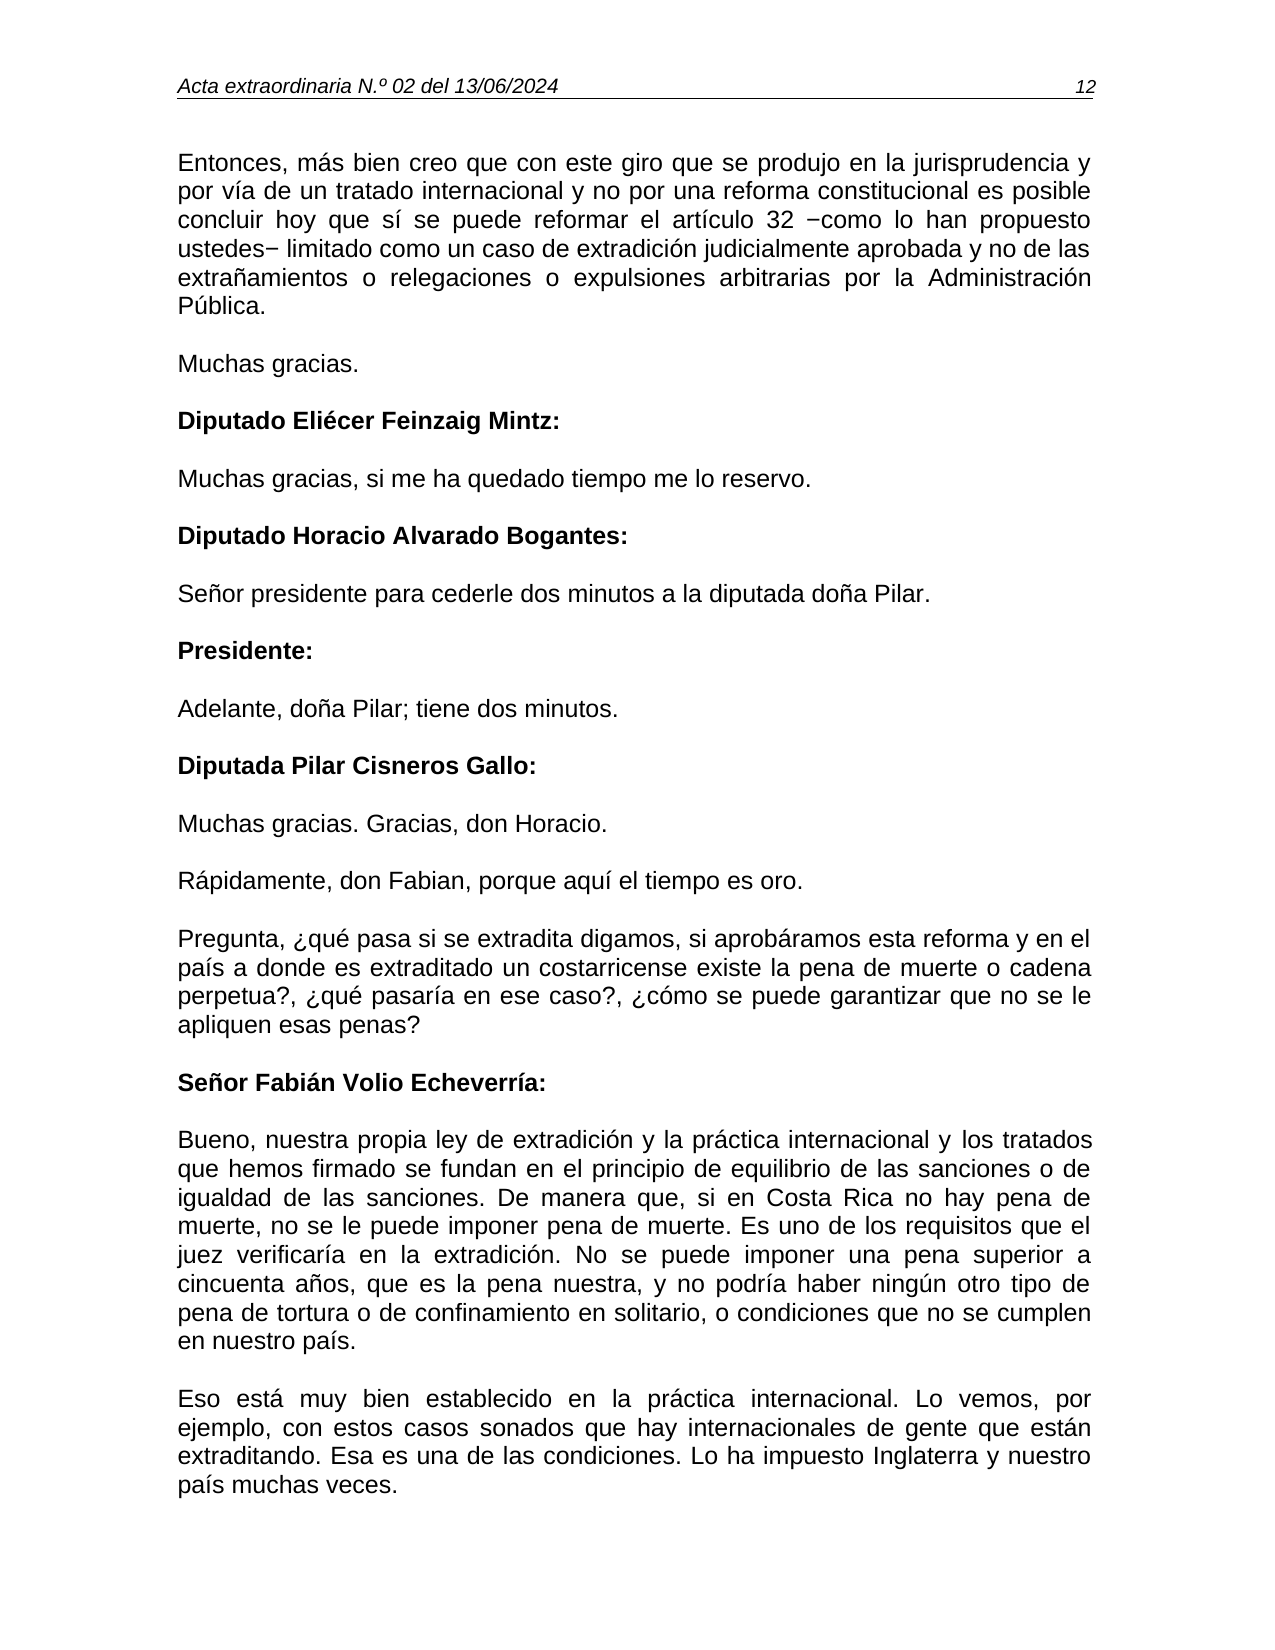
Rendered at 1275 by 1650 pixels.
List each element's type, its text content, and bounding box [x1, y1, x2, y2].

text Señor presidente para cederle dos minutos a la diputada doña Pilar. [177, 579, 1093, 608]
text Presidente: [177, 636, 1093, 665]
text Muchas gracias. [177, 349, 1093, 378]
text Señor Fabián Volio Echeverría: [177, 1068, 1093, 1096]
text Adelante, doña Pilar; tiene dos minutos. [177, 694, 1093, 723]
text Diputada Pilar Cisneros Gallo: [177, 751, 1093, 780]
text extrañamientos o relegaciones o expulsiones arbitrarias por la Administración Pública. [177, 263, 1093, 320]
text Entonces, más bien creo que con este giro que se produjo en la jurisprudencia y por vía de un tratado internacional y no por una reforma constitucional es posible concluir hoy que sí se puede reformar el artículo 32 −como lo han propuesto ustedes− limitado como un caso de extradición judicialmente aprobada y no de las [177, 148, 1093, 263]
text Diputado Eliécer Feinzaig Mintz: [177, 406, 1093, 435]
text Diputado Horacio Alvarado Bogantes: [177, 521, 1093, 550]
text Rápidamente, don Fabian, porque aquí el tiempo es oro. [177, 866, 1093, 895]
text Eso está muy bien establecido en la práctica internacional. Lo vemos, por ejemplo, con estos casos sonados que hay internacionales de gente que están extraditando. Esa es una de las condiciones. Lo ha impuesto Inglaterra y nuestro país muchas veces. [177, 1384, 1093, 1499]
text Muchas gracias. Gracias, don Horacio. [177, 809, 1093, 838]
text Pregunta, ¿qué pasa si se extradita digamos, si aprobáramos esta reforma y en el país a donde es extraditado un costarricense existe la pena de muerte o cadena perpetua?, ¿qué pasaría en ese caso?, ¿cómo se puede garantizar que no se le apliquen esas penas? [177, 924, 1093, 1039]
text Muchas gracias, si me ha quedado tiempo me lo reservo. [177, 464, 1093, 493]
text Bueno, nuestra propia ley de extradición y la práctica internacional y los tratados que hemos firmado se fundan en el principio de equilibrio de las sanciones o de igualdad de las sanciones. De manera que, si en Costa Rica no hay pena de muerte, no se le puede imponer pena de muerte. Es uno de los requisitos que el juez verificaría en la extradición. No se puede imponer una pena superior a cincuenta años, que es la pena nuestra, y no podría haber ningún otro tipo de pena de tortura o de confinamiento en solitario, o condiciones que no se cumplen en nuestro país. [177, 1125, 1093, 1355]
